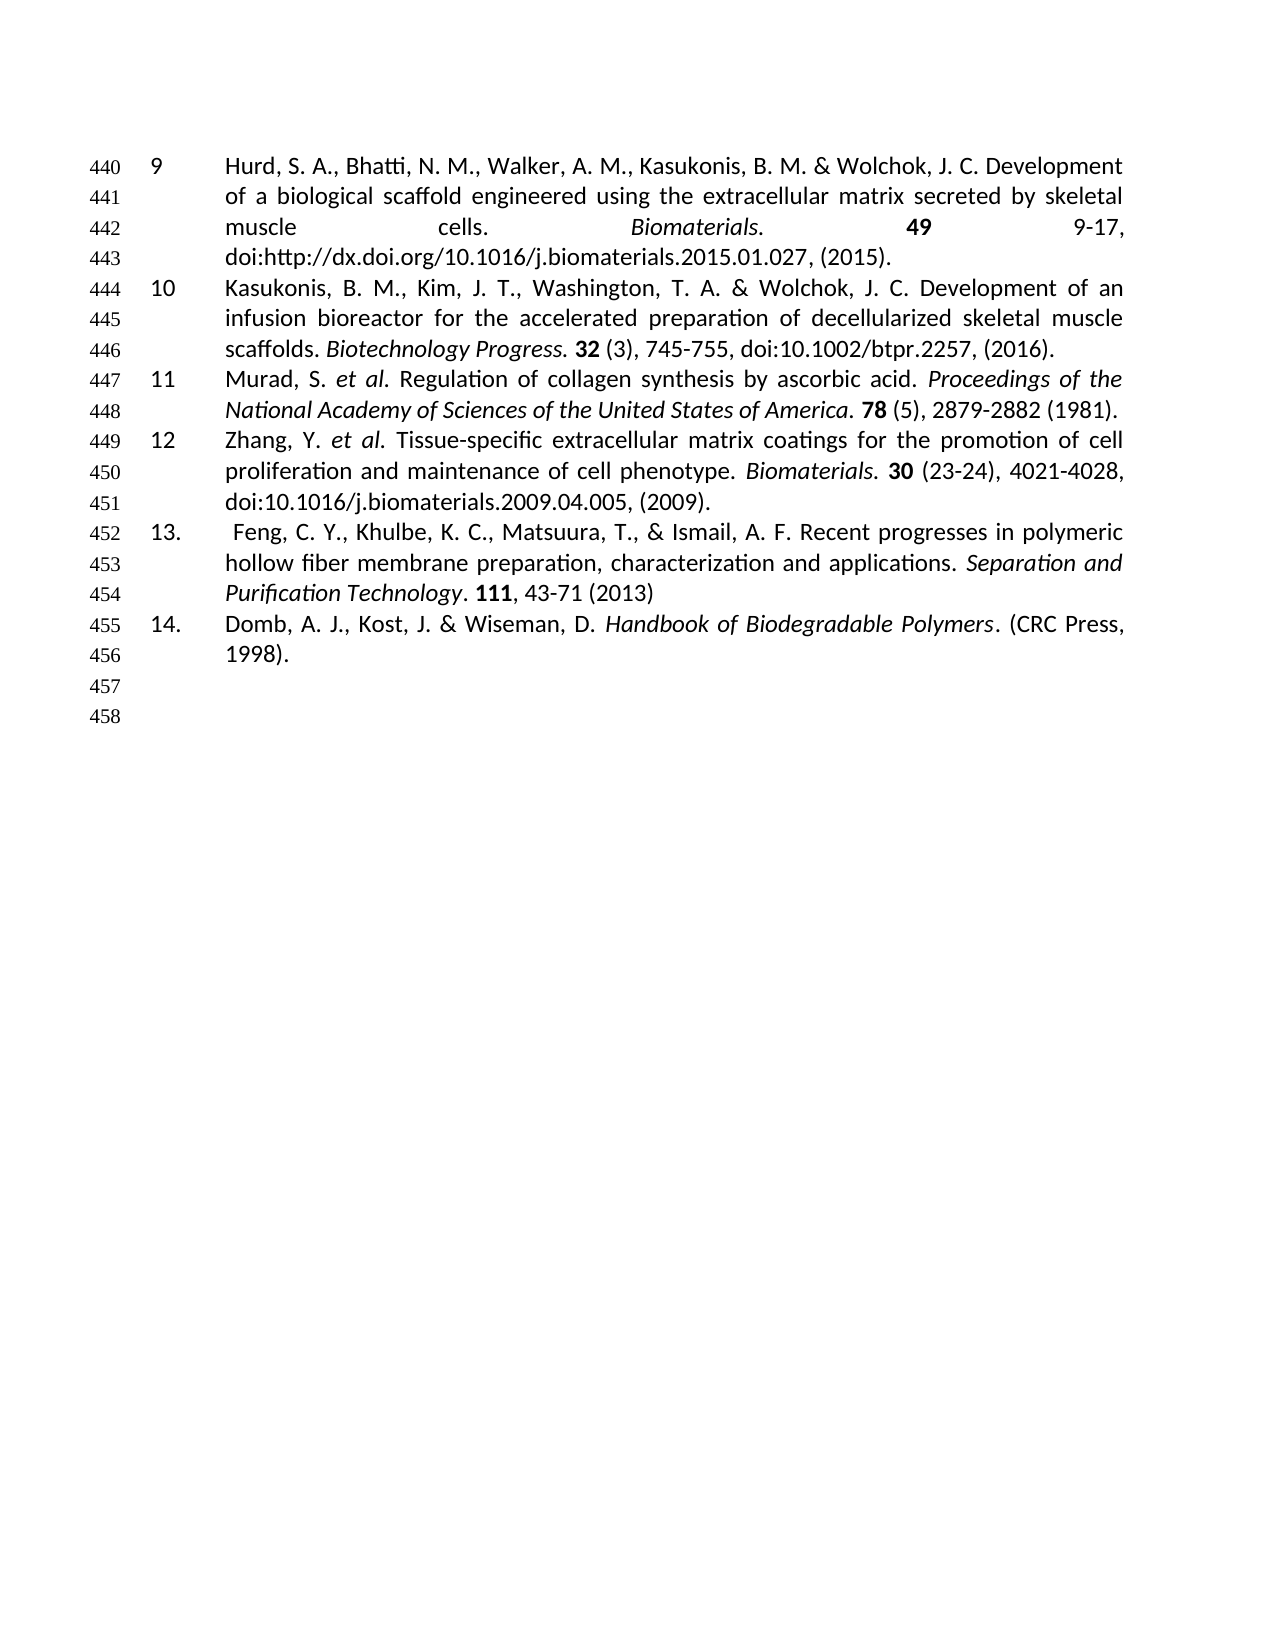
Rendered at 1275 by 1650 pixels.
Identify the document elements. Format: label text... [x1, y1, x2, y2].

text 14. Domb, A. J., Kost, J. & Wiseman, D. Handbook of Biodegradable Polymers. (CRC Press, 1998). [150, 608, 1125, 669]
text 13. Feng, C. Y., Khulbe, K. C., Matsuura, T., & Ismail, A. F. Recent progresses in polymeric hollow fiber membrane preparation, characterization and applications. Separation and Purification Technology. 111, 43-71 (2013) [150, 516, 1125, 608]
text 11 Murad, S. et al. Regulation of collagen synthesis by ascorbic acid. Proceedings of the National Academy of Sciences of the United States of America. 78 (5), 2879-2882 (1981). [150, 364, 1125, 425]
text 12 Zhang, Y. et al. Tissue-specific extracellular matrix coatings for the promotion of cell proliferation and maintenance of cell phenotype. Biomaterials. 30 (23-24), 4021-4028, doi:10.1016/j.biomaterials.2009.04.005, (2009). [150, 425, 1125, 516]
text 10 Kasukonis, B. M., Kim, J. T., Washington, T. A. & Wolchok, J. C. Development of an infusion bioreactor for the accelerated preparation of decellularized skeletal muscle scaffolds. Biotechnology Progress. 32 (3), 745-755, doi:10.1002/btpr.2257, (2016). [150, 272, 1125, 364]
text 9 Hurd, S. A., Bhatti, N. M., Walker, A. M., Kasukonis, B. M. & Wolchok, J. C. Development of a biological scaffold engineered using the extracellular matrix secreted by skeletal muscle cells. Biomaterials. 49 9-17, doi:http://dx.doi.org/10.1016/j.biomaterials.2015.01.027, (2015). [150, 150, 1125, 272]
